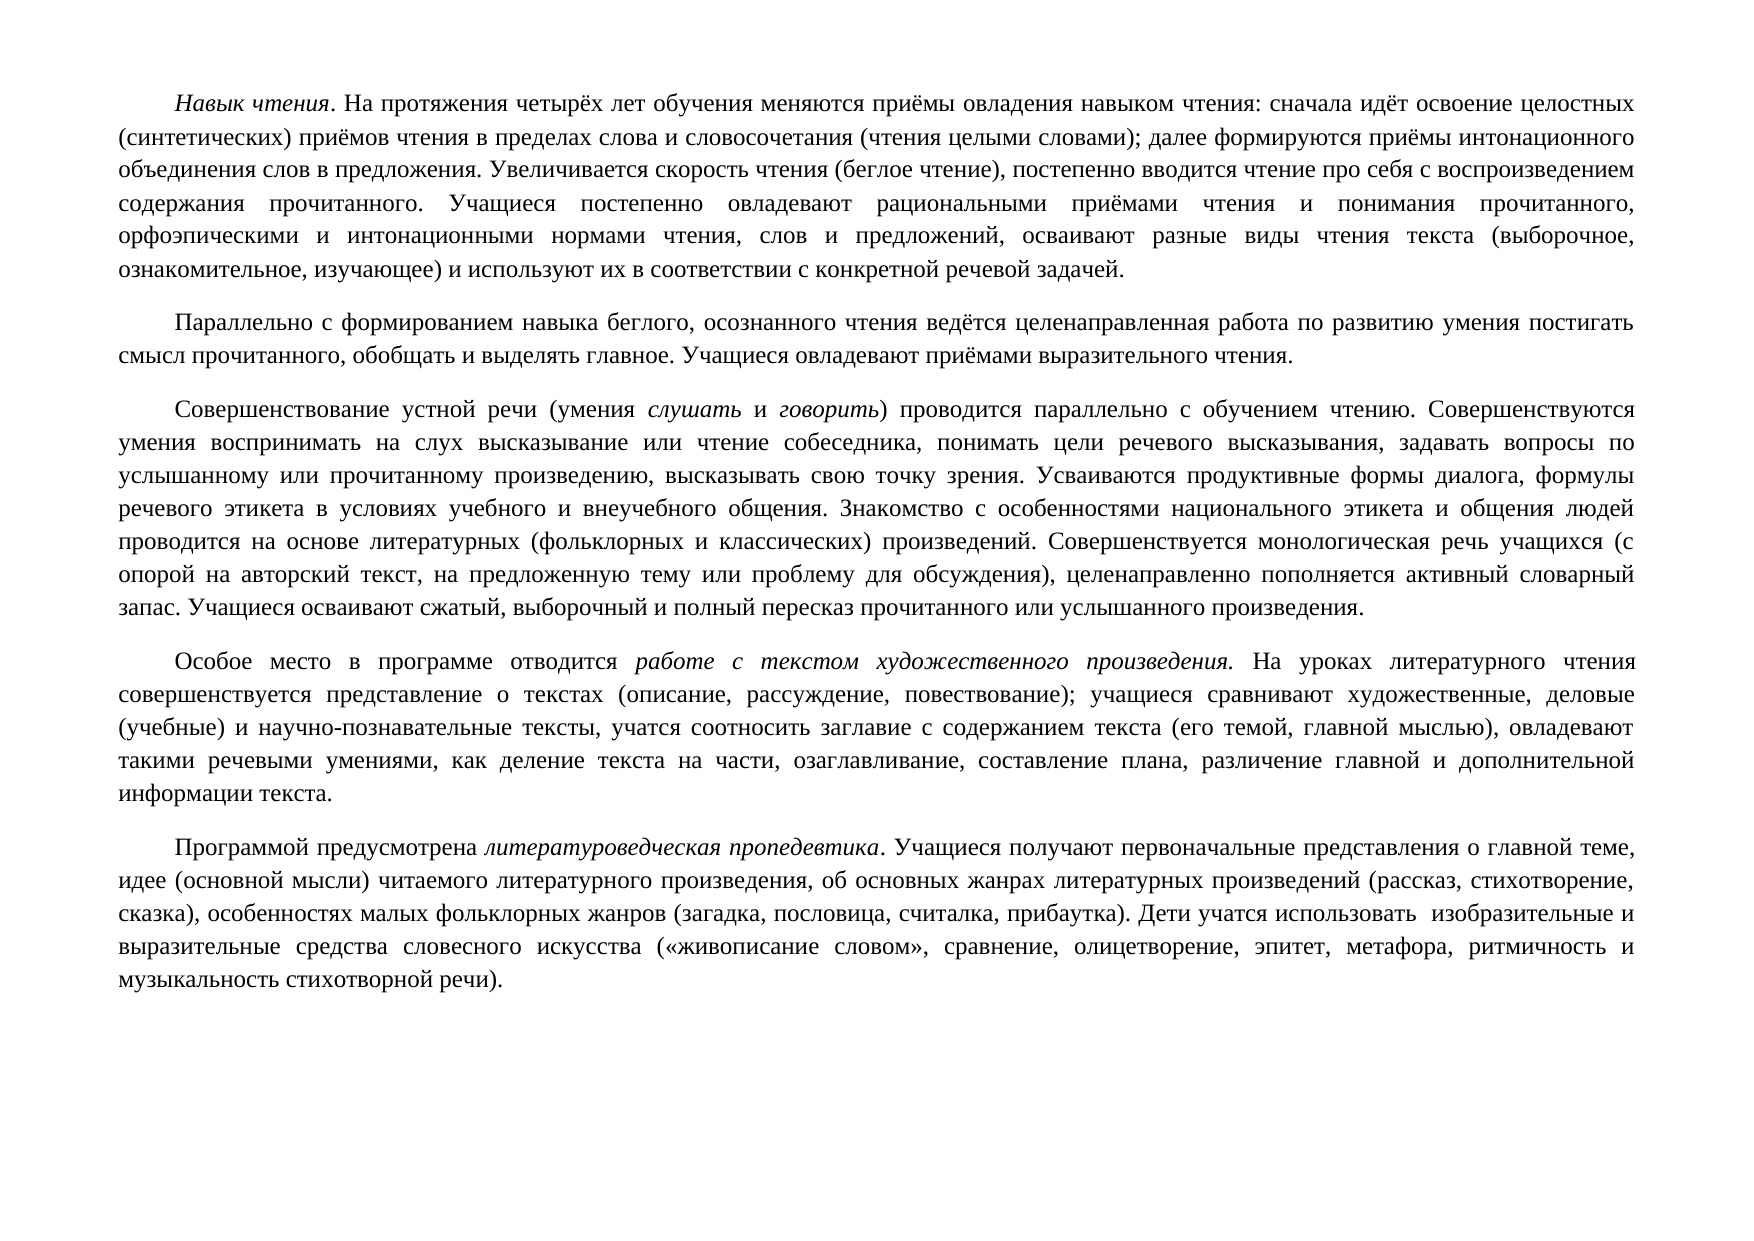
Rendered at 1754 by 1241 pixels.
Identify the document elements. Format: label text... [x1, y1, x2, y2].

text Программой предусмотрена литературоведческая пропедевтика. Учащиеся получают первоначальные представления о главной теме, идее (основной мысли) читаемого литературного произведения, об основных жанрах литературных произведений (рассказ, стихотворение, сказка), особенностях малых фольклорных жанров (загадка, пословица, считалка, прибаутка). Дети учатся использовать изобразительные и выразительные средства словесного искусства («живописание словом», сравнение, олицетворение, эпитет, метафора, ритмичность и музыкальность стихотворной речи). [118, 832, 1636, 993]
text Параллельно с формированием навыка беглого, осознанного чтения ведётся целенаправленная работа по развитию умения постигать смысл прочитанного, обобщать и выделять главное. Учащиеся овладевают приёмами выразительного чтения. [118, 307, 1636, 369]
text Навык чтения. На протяжения четырёх лет обучения меняются приёмы овладения навыком чтения: сначала идёт освоение целостных (синтетических) приёмов чтения в пределах слова и словосочетания (чтения целыми словами); далее формируются приёмы интонационного объединения слов в предложения. Увеличивается скорость чтения (беглое чтение), постепенно вводится чтение про себя с воспроизведением содержания прочитанного. Учащиеся постепенно овладевают рациональными приёмами чтения и понимания прочитанного, орфоэпическими и интонационными нормами чтения, слов и предложений, осваивают разные виды чтения текста (выборочное, ознакомительное, изучающее) и используют их в соответствии с конкретной речевой задачей. [118, 88, 1636, 282]
text Совершенствование устной речи (умения слушать и говорить) проводится параллельно с обучением чтению. Совершенствуются умения воспринимать на слух высказывание или чтение собеседника, понимать цели речевого высказывания, задавать вопросы по услышанному или прочитанному произведению, высказывать свою точку зрения. Усваиваются продуктивные формы диалога, формулы речевого этикета в условиях учебного и внеучебного общения. Знакомство с особенностями национального этикета и общения людей проводится на основе литературных (фольклорных и классических) произведений. Совершенствуется монологическая речь учащихся (с опорой на авторский текст, на предложенную тему или проблему для обсуждения), целенаправленно пополняется активный словарный запас. Учащиеся осваивают сжатый, выборочный и полный пересказ прочитанного или услышанного произведения. [118, 394, 1636, 621]
text Особое место в программе отводится работе с текстом художественного произведения. На уроках литературного чтения совершенствуется представление о текстах (описание, рассуждение, повествование); учащиеся сравнивают художественные, деловые (учебные) и научно-познавательные тексты, учатся соотносить заглавие с содержанием текста (его темой, главной мыслью), овладевают такими речевыми умениями, как деление текста на части, озаглавливание, составление плана, различение главной и дополнительной информации текста. [118, 646, 1636, 807]
